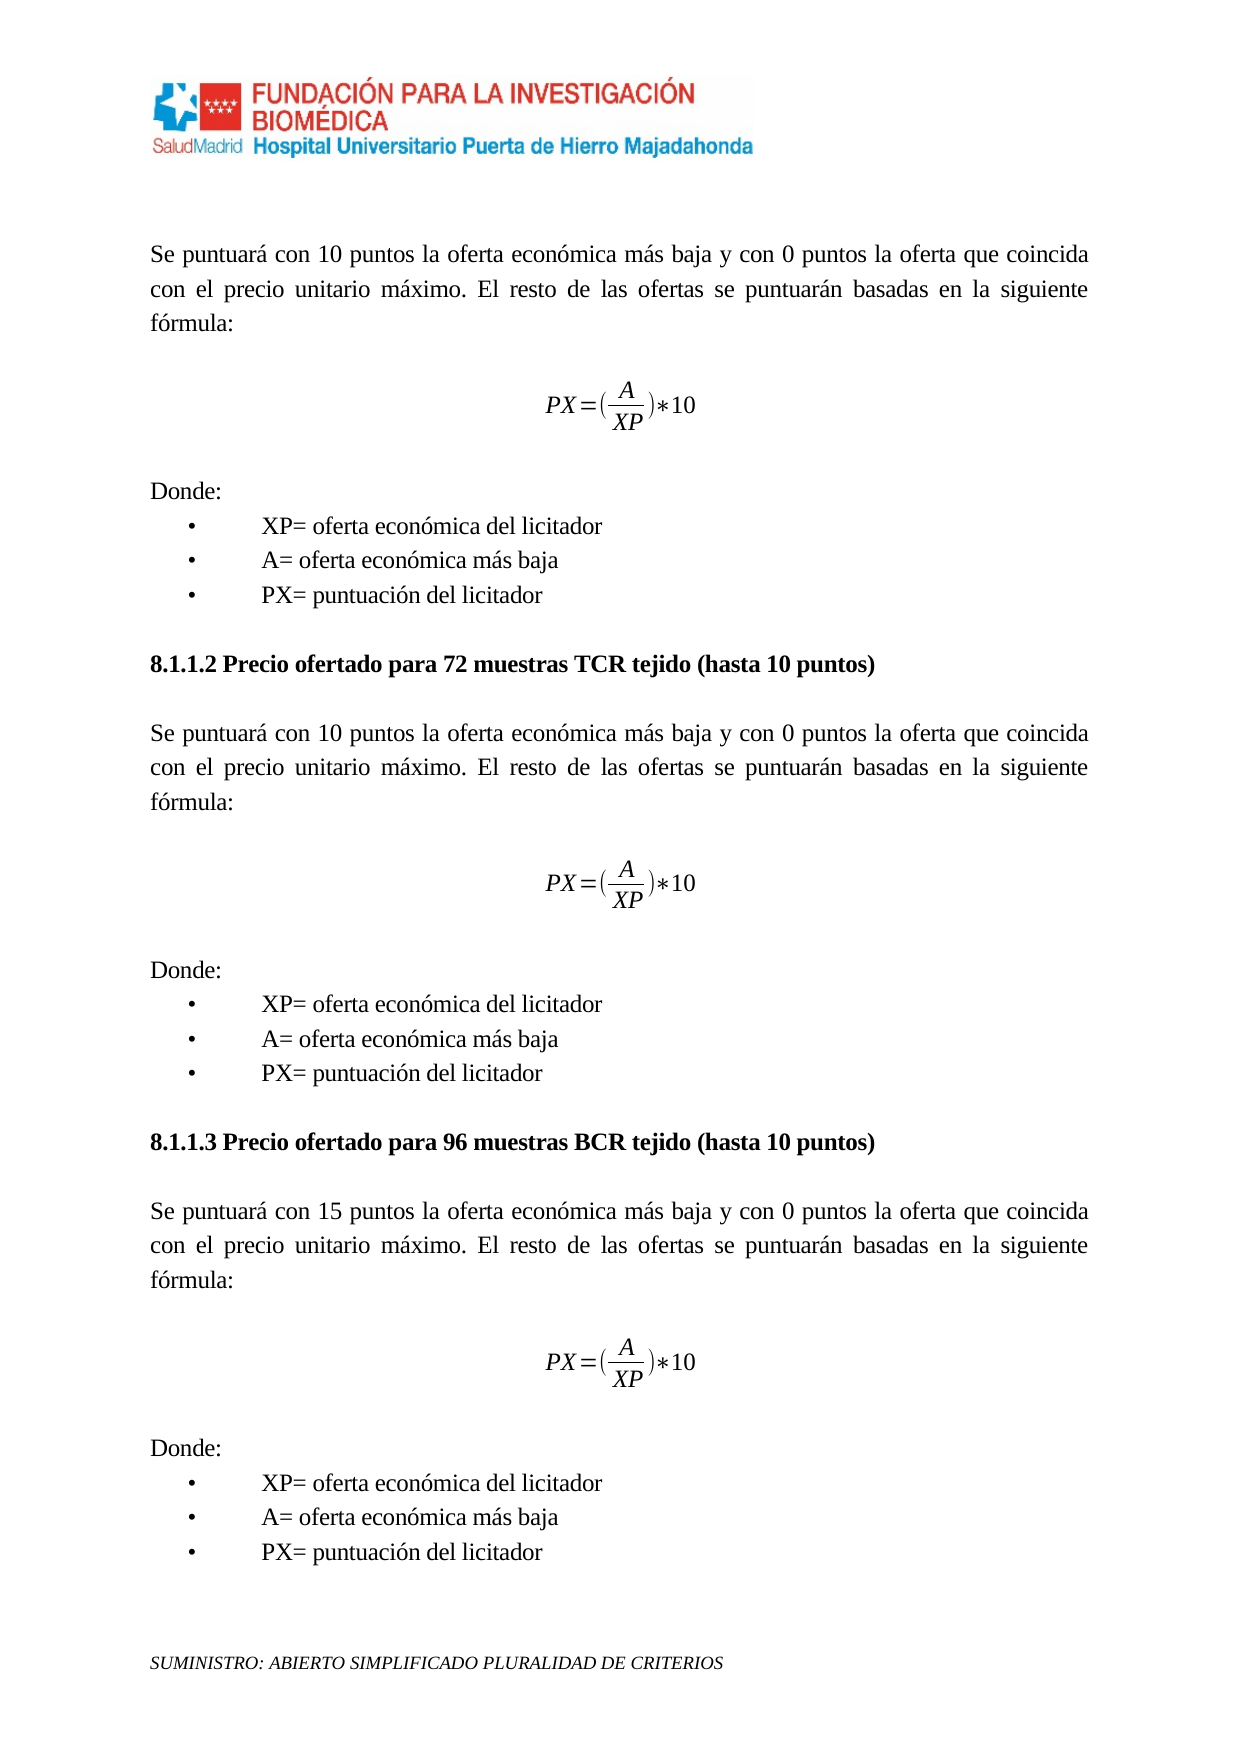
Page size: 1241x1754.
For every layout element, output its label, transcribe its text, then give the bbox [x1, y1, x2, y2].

list A= oferta económica más baja [187, 1024, 1090, 1052]
text Donde: [150, 476, 1090, 505]
list A= oferta económica más baja [187, 545, 1090, 574]
text Se puntuará con 10 puntos la oferta económica más baja y con 0 puntos la oferta que coincida con el precio unitario máximo. El resto de las ofertas se puntuarán basadas en la siguiente fórmula: [150, 239, 1090, 337]
list XP= oferta económica del licitador [187, 989, 1090, 1018]
list PX= puntuación del licitador [187, 580, 1090, 608]
list PX= puntuación del licitador [187, 1537, 1090, 1565]
text Donde: [150, 955, 1090, 983]
text Donde: [150, 1433, 1090, 1462]
list A= oferta económica más baja [187, 1502, 1090, 1531]
text 8.1.1.2 Precio ofertado para 72 muestras TCR tejido (hasta 10 puntos) [150, 649, 1090, 677]
text Se puntuará con 10 puntos la oferta económica más baja y con 0 puntos la oferta que coincida con el precio unitario máximo. El resto de las ofertas se puntuarán basadas en la siguiente fórmula: [150, 718, 1090, 815]
text 8.1.1.3 Precio ofertado para 96 muestras BCR tejido (hasta 10 puntos) [150, 1127, 1090, 1156]
list XP= oferta económica del licitador [187, 511, 1090, 539]
list PX= puntuación del licitador [187, 1058, 1090, 1087]
picture [150, 75, 755, 161]
list XP= oferta económica del licitador [187, 1468, 1090, 1496]
text Se puntuará con 15 puntos la oferta económica más baja y con 0 puntos la oferta que coincida con el precio unitario máximo. El resto de las ofertas se puntuarán basadas en la siguiente fórmula: [150, 1196, 1090, 1294]
